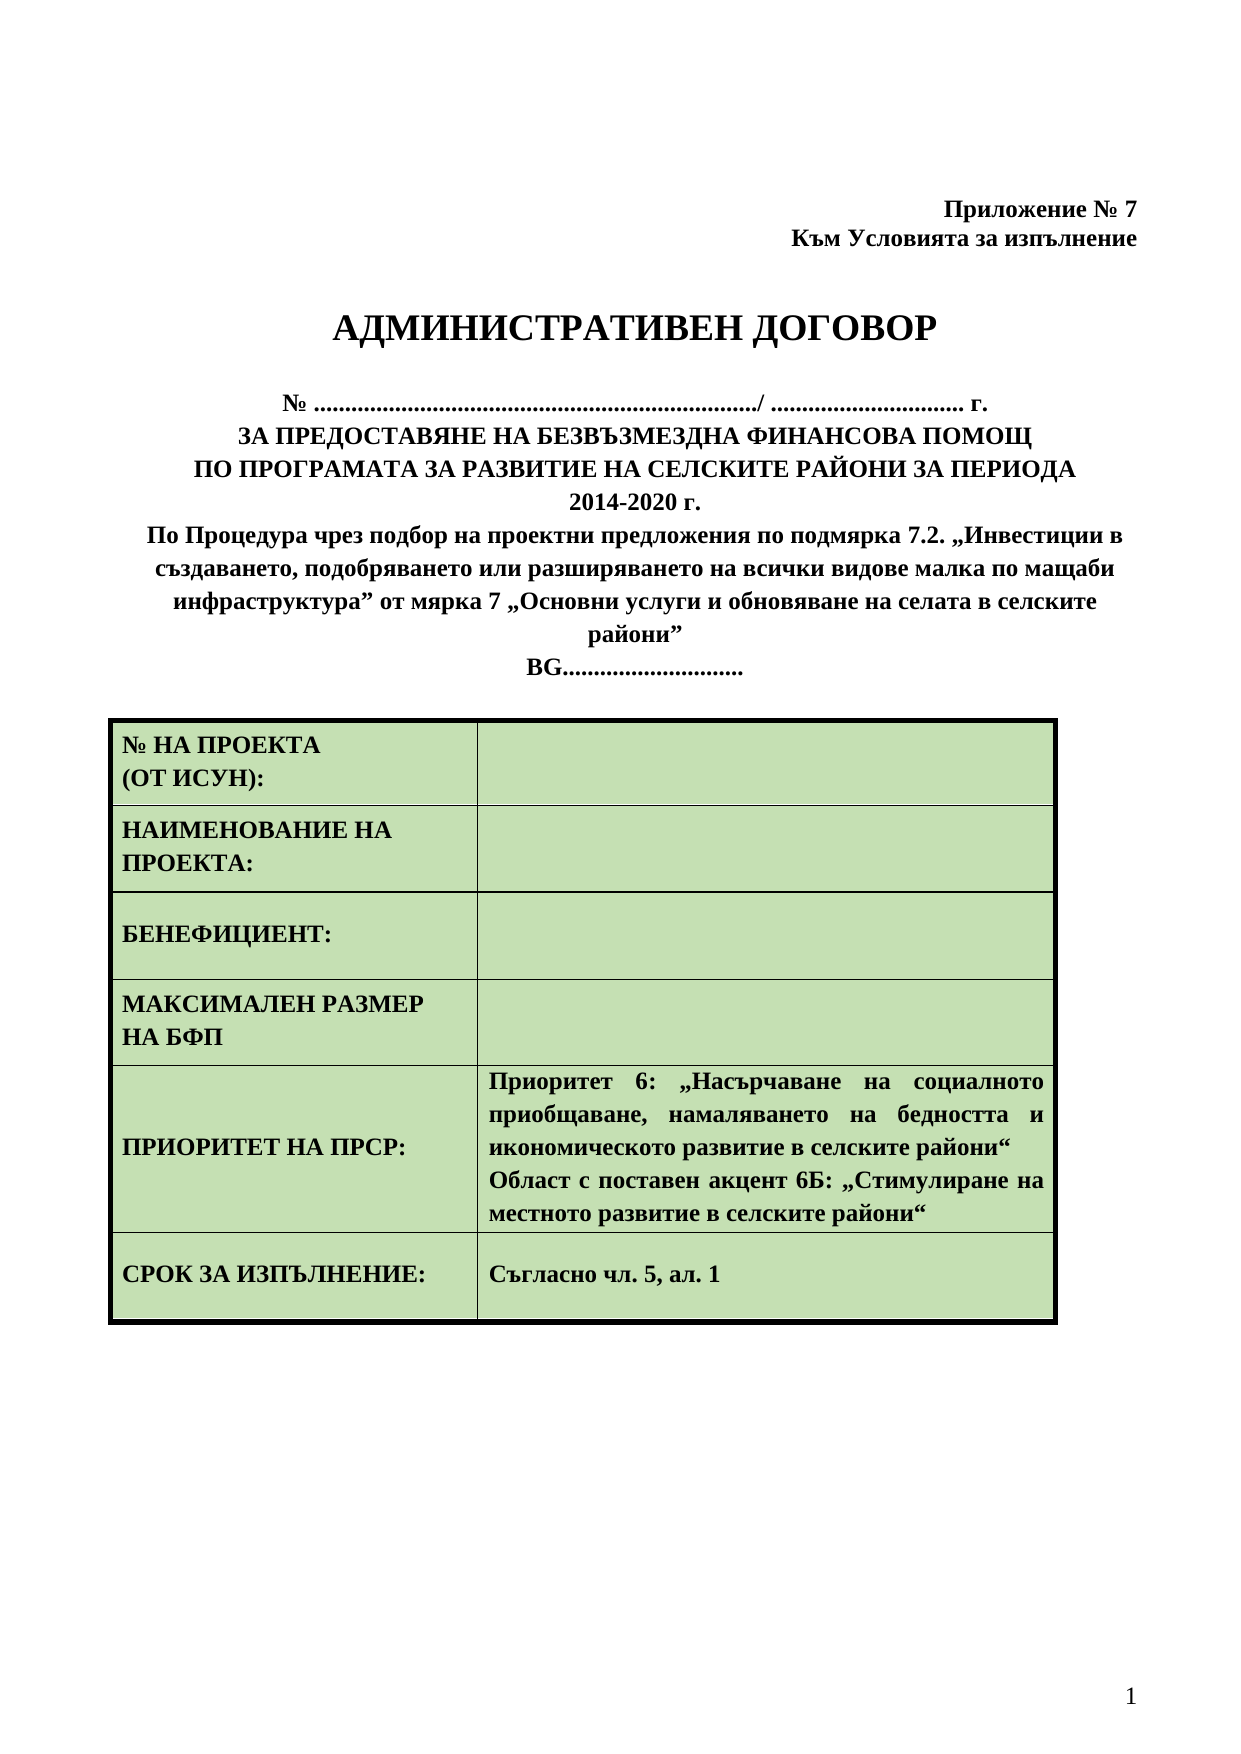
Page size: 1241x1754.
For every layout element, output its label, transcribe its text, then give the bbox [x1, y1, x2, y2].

table_cell [478, 893, 1053, 979]
table_header № НА ПРОЕКТА (ОТ ИСУН): [113, 723, 477, 804]
text BG............................. [133, 652, 1137, 681]
table_cell [478, 806, 1053, 891]
text Към Условията за изпълнение [133, 223, 1137, 251]
text 2014-2020 г. [133, 487, 1137, 516]
text № ......................................................................./ ............................... г. [133, 388, 1137, 417]
text АДМИНИСТРАТИВЕН ДОГОВОР [133, 305, 1137, 348]
text По Процедура чрез подбор на проектни предложения по подмярка 7.2. „Инвестиции в създаването, подобряването или разширяването на всички видове малка по мащаби инфраструктура” от мярка 7 „Основни услуги и обновяване на селата в селските райони” [133, 520, 1137, 648]
table_header [478, 723, 1053, 804]
table_cell БЕНЕФИЦИЕНТ: [113, 893, 477, 979]
text Приложение № 7 [133, 194, 1137, 223]
table_cell [478, 980, 1053, 1065]
table_cell СРОК ЗА ИЗПЪЛНЕНИЕ: [113, 1233, 477, 1318]
table_cell Съгласно чл. 5, ал. 1 [478, 1233, 1053, 1318]
text ЗА ПРЕДОСТАВЯНЕ НА БЕЗВЪЗМЕЗДНА ФИНАНСОВА ПОМОЩ [133, 421, 1137, 449]
table_cell НАИМЕНОВАНИЕ НА ПРОЕКТА: [113, 806, 477, 891]
text ПО ПРОГРАМАТА ЗА РАЗВИТИЕ НА СЕЛСКИТЕ РАЙОНИ ЗА ПЕРИОДА [133, 454, 1137, 483]
table_cell ПРИОРИТЕТ НА ПРСР: [113, 1066, 477, 1231]
table_cell МАКСИМАЛЕН РАЗМЕР НА БФП [113, 980, 477, 1065]
table_cell Приоритет 6: „Насърчаване на социалното приобщаване, намаляването на бедността и икономическото развитие в селските райони“ Област с поставен акцент 6Б: „Стимулиране на местното развитие в селските райони“ [478, 1066, 1053, 1231]
